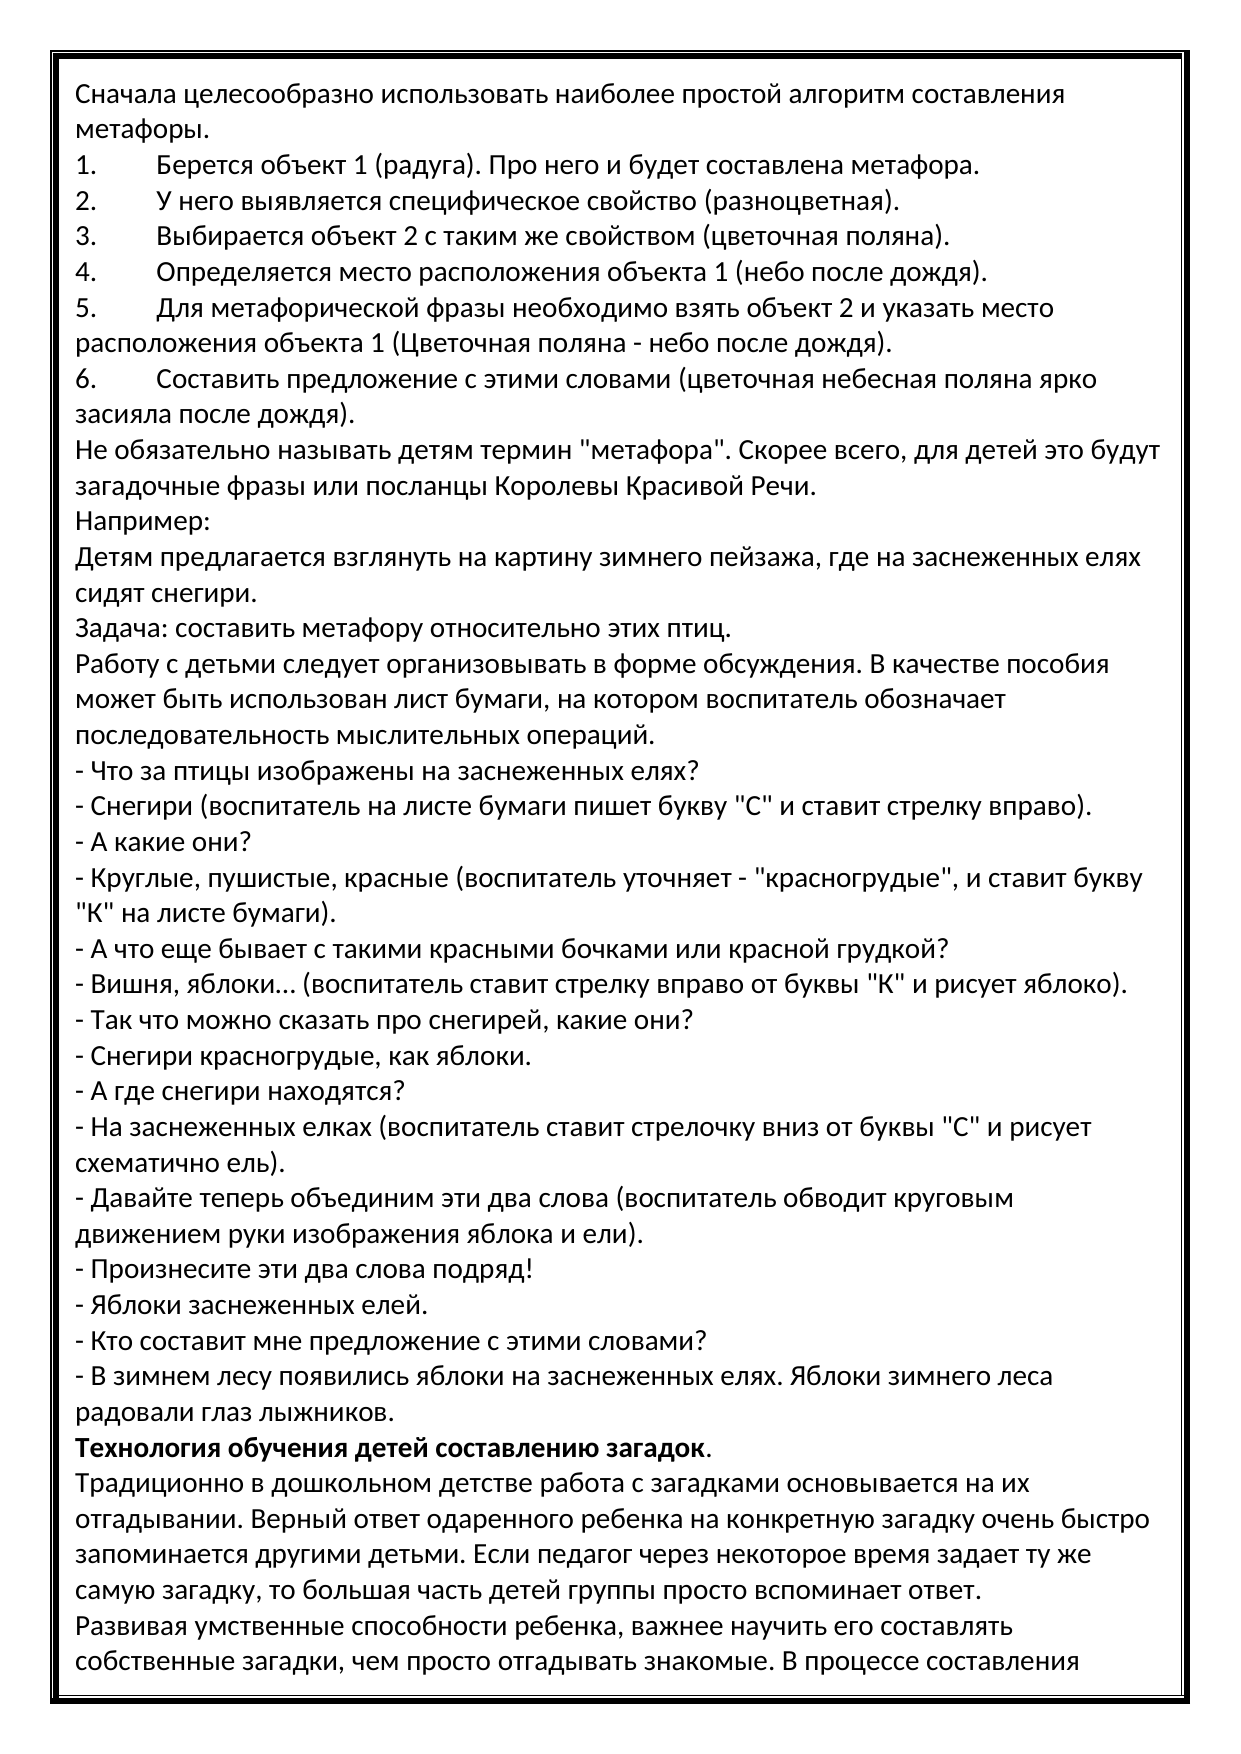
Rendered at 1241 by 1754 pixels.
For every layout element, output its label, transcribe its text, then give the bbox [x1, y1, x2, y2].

text 3. Выбирается объект 2 с таким же свойством (цветочная поляна). [75, 217, 1165, 253]
text - А где снегири находятся? [75, 1072, 1165, 1108]
text 6. Составить предложение с этими словами (цветочная небесная поляна ярко засияла после дождя). [75, 360, 1165, 431]
text - Кто составит мне предложение с этими словами? [75, 1322, 1165, 1357]
text Работу с детьми следует организовывать в форме обсуждения. В качестве пособия может быть использован лист бумаги, на котором воспитатель обозначает последовательность мыслительных операций. [75, 645, 1165, 752]
text Технология обучения детей составлению загадок. [75, 1429, 1165, 1464]
text - Давайте теперь объединим эти два слова (воспитатель обводит круговым движением руки изображения яблока и ели). [75, 1179, 1165, 1251]
text - Снегири красногрудые, как яблоки. [75, 1037, 1165, 1072]
text Детям предлагается взглянуть на картину зимнего пейзажа, где на заснеженных елях сидят снегири. [75, 538, 1165, 609]
text - Что за птицы изображены на заснеженных елях? [75, 752, 1165, 787]
text 4. Определяется место расположения объекта 1 (небо после дождя). [75, 253, 1165, 289]
text - Произнесите эти два слова подряд! [75, 1251, 1165, 1286]
text - А какие они? [75, 823, 1165, 859]
text - На заснеженных елках (воспитатель ставит стрелочку вниз от буквы "С" и рисует схематично ель). [75, 1108, 1165, 1179]
text Задача: составить метафору относительно этих птиц. [75, 609, 1165, 645]
text - Круглые, пушистые, красные (воспитатель уточняет - "красногрудые", и ставит букву "К" на листе бумаги). [75, 859, 1165, 930]
text Сначала целесообразно использовать наиболее простой алгоритм составления метафоры. [75, 75, 1165, 146]
text 5. Для метафорической фразы необходимо взять объект 2 и указать место расположения объекта 1 (Цветочная поляна - небо после дождя). [75, 289, 1165, 360]
text Традиционно в дошкольном детстве работа с загадками основывается на их отгадывании. Верный ответ одаренного ребенка на конкретную загадку очень быстро запоминается другими детьми. Если педагог через некоторое время задает ту же самую загадку, то большая часть детей группы просто вспоминает ответ. [75, 1464, 1165, 1607]
text - Так что можно сказать про снегирей, какие они? [75, 1001, 1165, 1037]
text Например: [75, 502, 1165, 538]
text - Снегири (воспитатель на листе бумаги пишет букву "С" и ставит стрелку вправо). [75, 787, 1165, 823]
text - А что еще бывает с такими красными бочками или красной грудкой? [75, 930, 1165, 966]
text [75, 1607, 1165, 1678]
text - Вишня, яблоки… (воспитатель ставит стрелку вправо от буквы "К" и рисует яблоко). [75, 966, 1165, 1001]
text - Яблоки заснеженных елей. [75, 1286, 1165, 1322]
text Не обязательно называть детям термин "метафора". Скорее всего, для детей это будут загадочные фразы или посланцы Королевы Красивой Речи. [75, 431, 1165, 502]
text 1. Берется объект 1 (радуга). Про него и будет составлена метафора. [75, 146, 1165, 182]
text - В зимнем лесу появились яблоки на заснеженных елях. Яблоки зимнего леса радовали глаз лыжников. [75, 1357, 1165, 1429]
text 2. У него выявляется специфическое свойство (разноцветная). [75, 182, 1165, 217]
